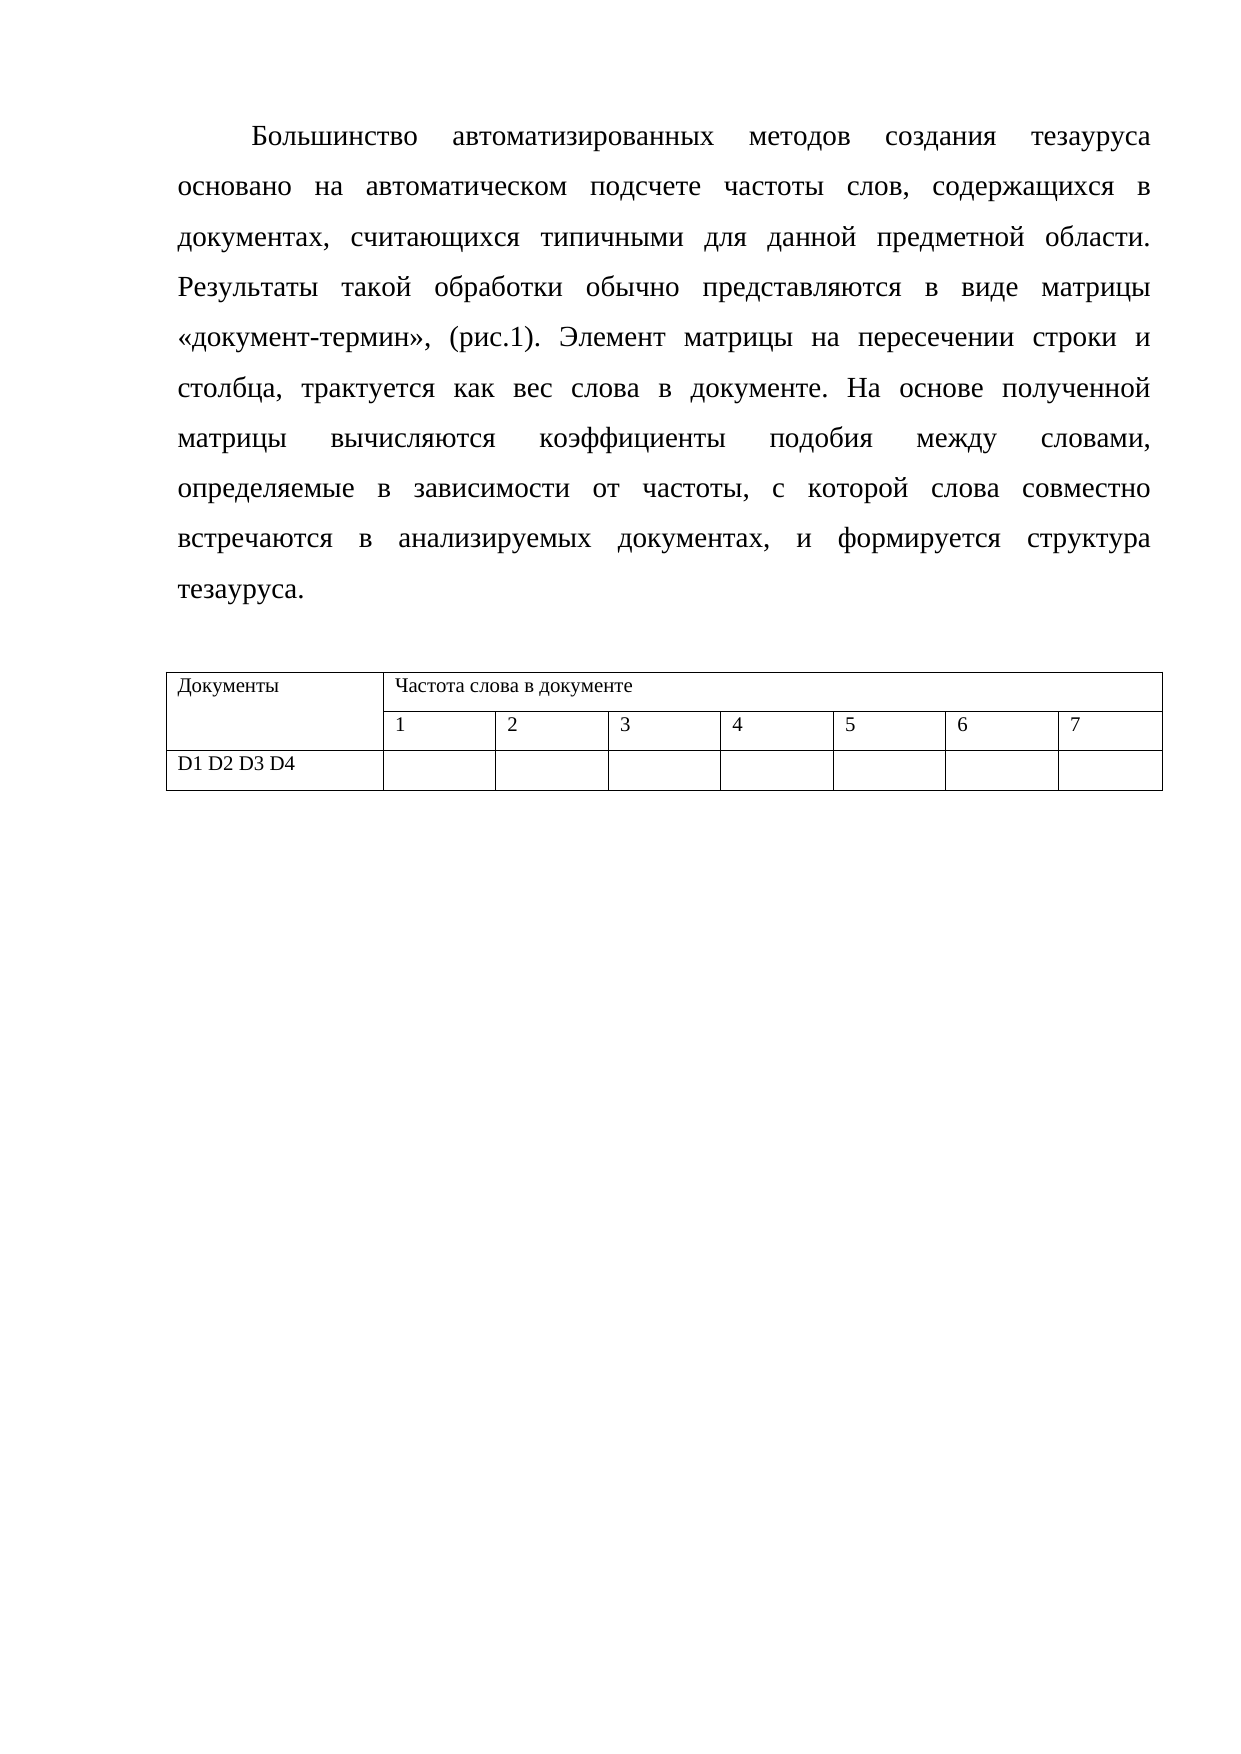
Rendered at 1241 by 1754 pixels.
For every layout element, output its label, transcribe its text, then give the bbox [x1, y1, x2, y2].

table_cell 3 [609, 712, 720, 750]
table_cell [721, 751, 833, 790]
table_cell D1 D2 D3 D4 [167, 751, 383, 790]
table_cell 5 [834, 712, 945, 750]
table_cell 7 [1059, 712, 1162, 750]
text Большинство автоматизированных методов создания тезауруса основано на автоматическом подсчете частоты слов, содержащихся в документах, считающихся типичными для данной предметной области. Результаты такой обработки обычно представляются в виде матрицы «документ-термин», (рис.1). Элемент матрицы на пересечении строки и столбца, трактуется как вес слова в документе. На основе полученной матрицы вычисляются коэффициенты подобия между словами, определяемые в зависимости от частоты, с которой слова совместно встречаются в анализируемых документах, и формируется структура тезауруса. [177, 118, 1152, 604]
table_cell 6 [946, 712, 1058, 750]
table_cell [496, 751, 608, 790]
table_cell 4 [721, 712, 833, 750]
table_cell [946, 751, 1058, 790]
table_cell [384, 751, 495, 790]
table_cell [609, 751, 720, 790]
table_header Документы [167, 673, 383, 750]
table_cell [1059, 751, 1162, 790]
table_header Частота слова в документе [384, 673, 1162, 711]
table_cell [834, 751, 945, 790]
table_cell 1 [384, 712, 495, 750]
table_cell 2 [496, 712, 608, 750]
